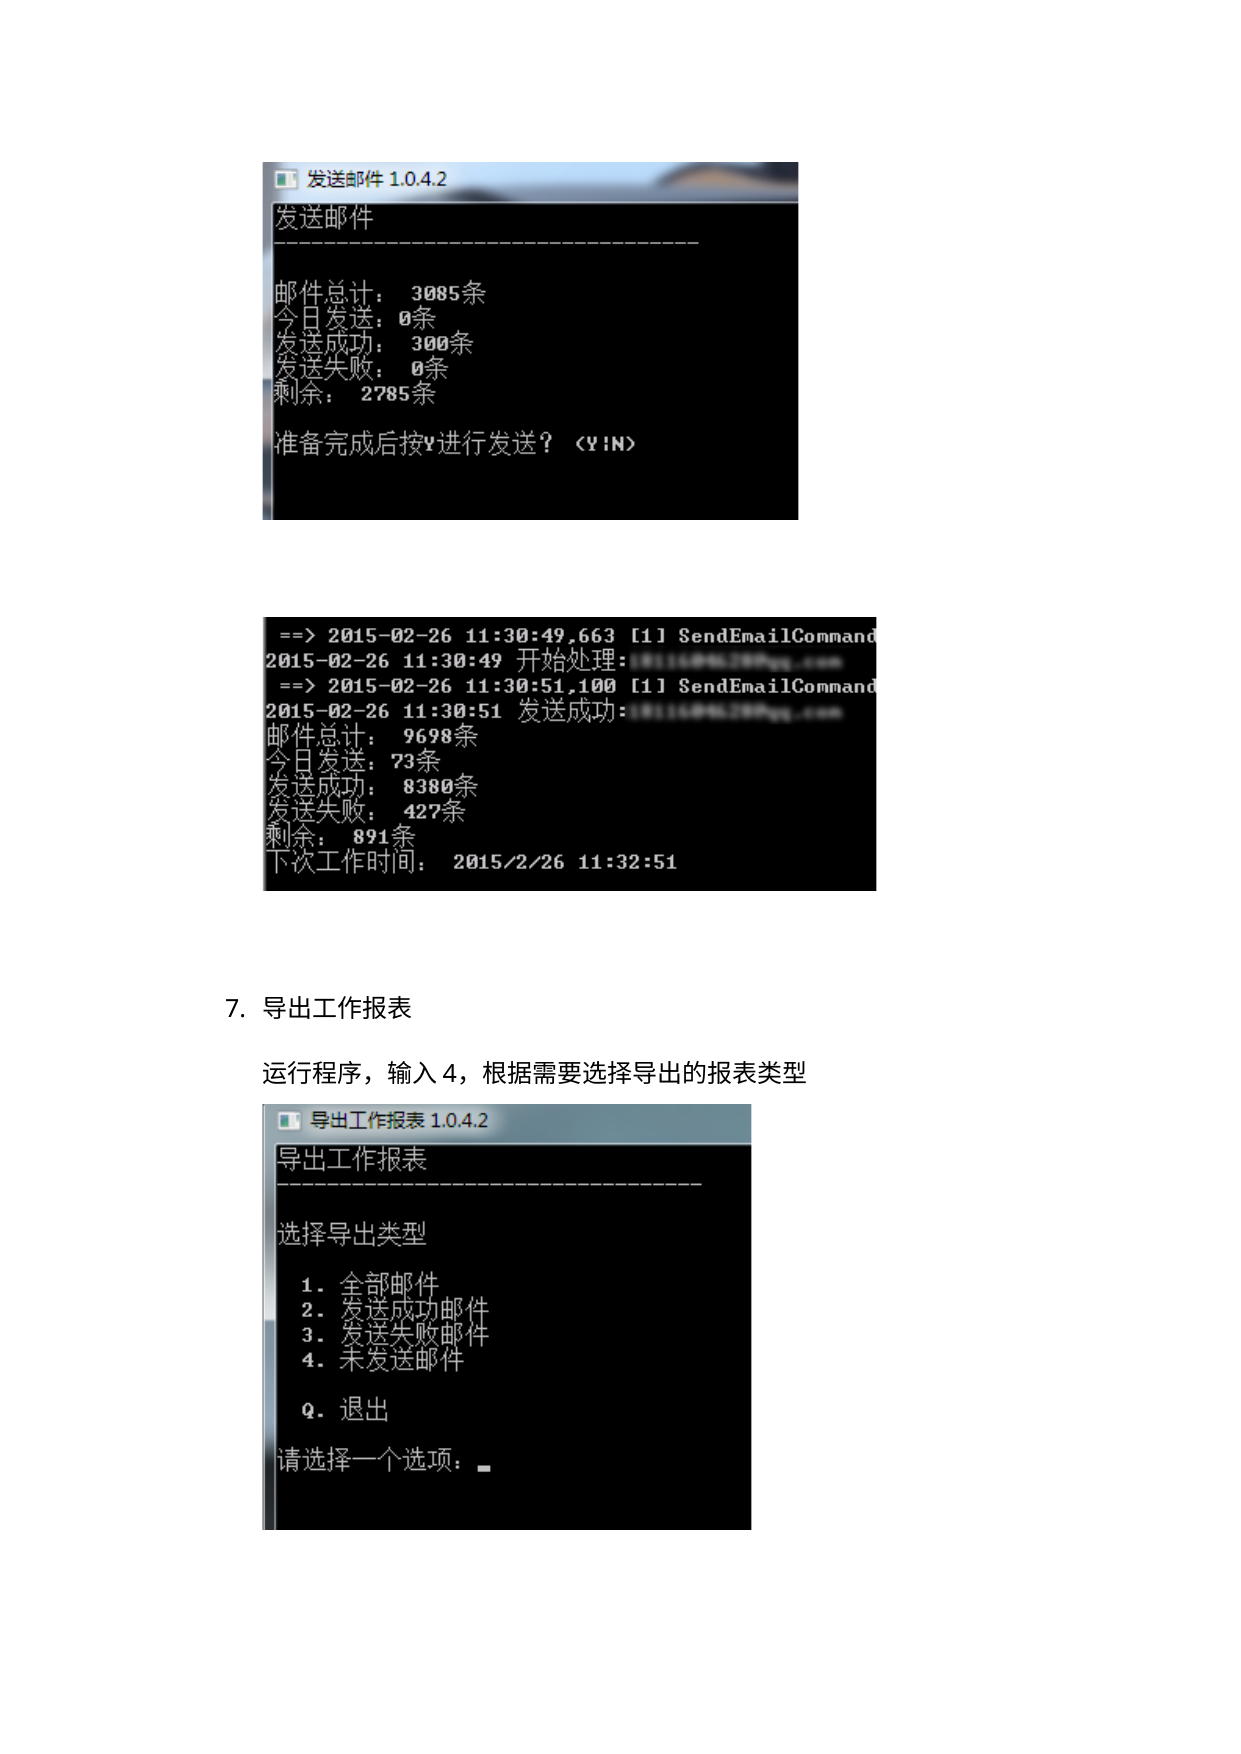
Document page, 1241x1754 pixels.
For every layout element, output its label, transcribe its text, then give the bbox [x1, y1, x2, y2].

picture [262, 1104, 752, 1530]
picture [262, 617, 877, 891]
list 运行程序，输入4，根据需要选择导出的报表类型 [262, 1039, 1053, 1104]
list 导出工作报表 [225, 974, 1053, 1039]
picture [262, 162, 799, 520]
